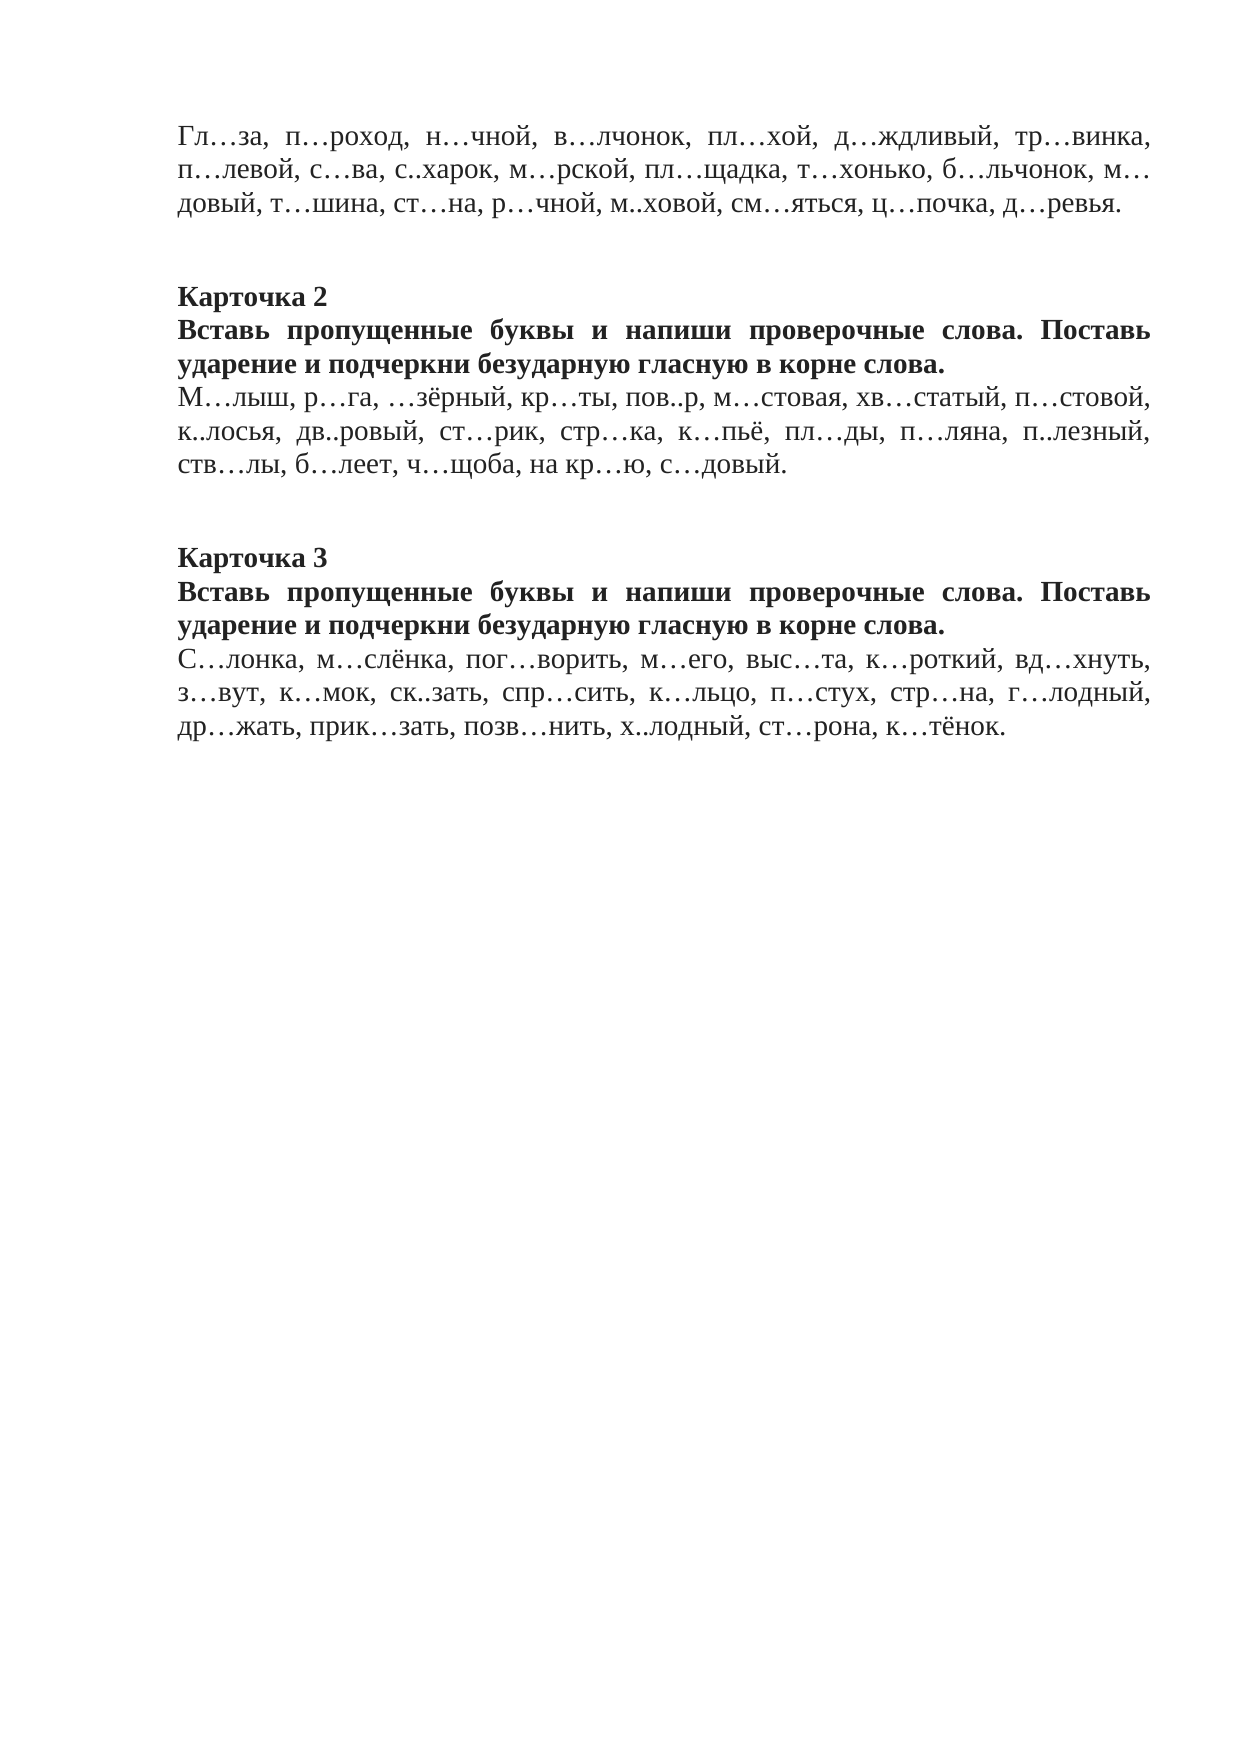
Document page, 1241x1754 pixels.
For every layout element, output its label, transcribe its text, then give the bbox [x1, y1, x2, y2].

text Карточка 2 [177, 278, 1152, 312]
text М…лыш, р…га, …зёрный, кр…ты, пов..р, м…стовая, хв…статый, п…стовой, к..лосья, дв..ровый, ст…рик, стр…ка, к…пьё, пл…ды, п…ляна, п..лезный, ств…лы, б…леет, ч…щоба, на кр…ю, с…довый. [177, 379, 1152, 480]
text Карточка 3 [177, 539, 1152, 574]
text Вставь пропущенные буквы и напиши проверочные слова. Поставь ударение и подчеркни безударную гласную в корне слова. [177, 312, 1152, 379]
text Гл…за, п…роход, н…чной, в…лчонок, пл…хой, д…ждливый, тр…винка, п…левой, с…ва, с..харок, м…рской, пл…щадка, т…хонько, б…льчонок, м…довый, т…шина, ст…на, р…чной, м..ховой, см…яться, ц…почка, д…ревья. [177, 118, 1152, 219]
text Вставь пропущенные буквы и напиши проверочные слова. Поставь ударение и подчеркни безударную гласную в корне слова. [177, 574, 1152, 641]
text С…лонка, м…слёнка, пог…ворить, м…его, выс…та, к…роткий, вд…хнуть, з…вут, к…мок, ск..зать, спр…сить, к…льцо, п…стух, стр…на, г…лодный, др…жать, прик…зать, позв…нить, х..лодный, ст…рона, к…тёнок. [177, 641, 1152, 742]
